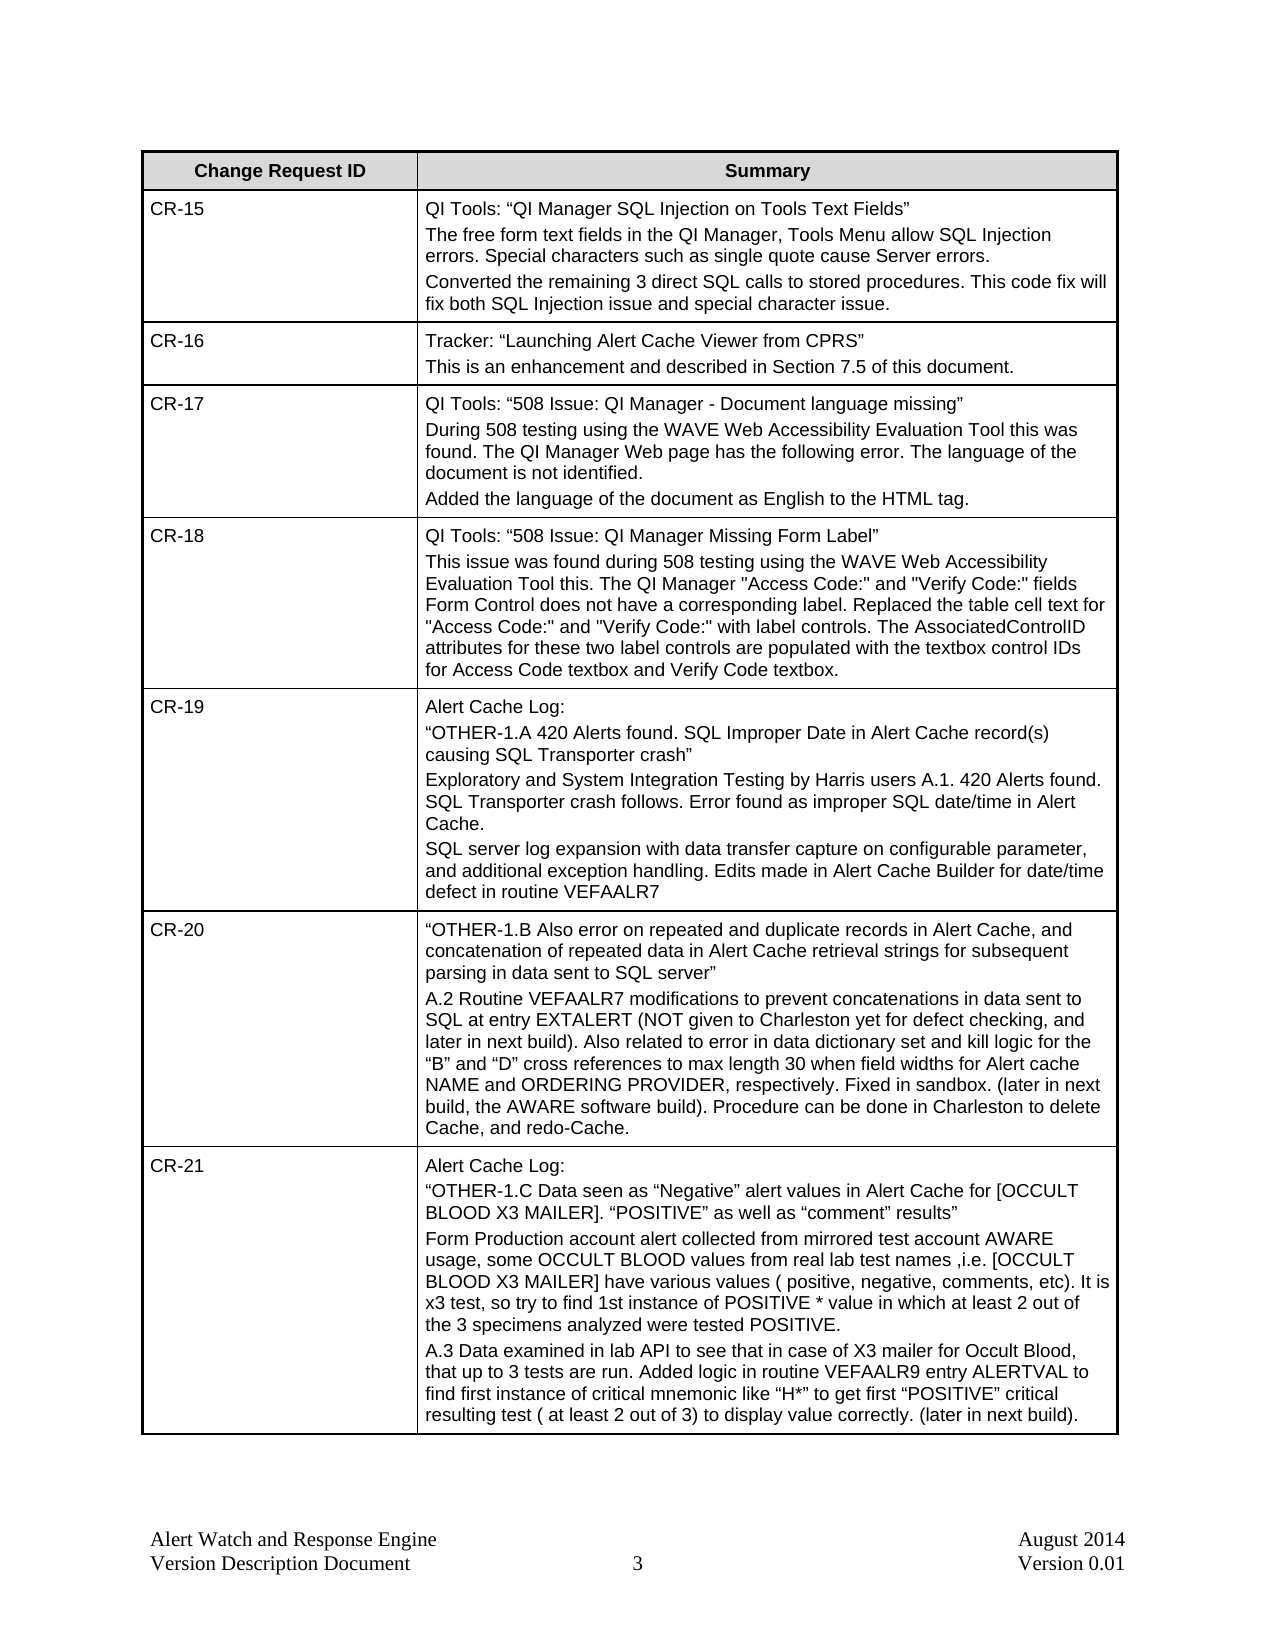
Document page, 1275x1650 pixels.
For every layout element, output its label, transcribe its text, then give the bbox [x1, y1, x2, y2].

table_cell CR-19 [144, 689, 417, 910]
table_header Summary [418, 153, 1116, 189]
table_cell QI Tools: “508 Issue: QI Manager - Document language missing” During 508 testing using the WAVE Web Accessibility Evaluation Tool this was found. The QI Manager Web page has the following error. The language of the document is not identified. Added the language of the document as English to the HTML tag. [418, 386, 1116, 516]
table_cell CR-16 [144, 323, 417, 384]
table_cell CR-20 [144, 912, 417, 1146]
table_cell Tracker: “Launching Alert Cache Viewer from CPRS” This is an enhancement and described in Section 7.5 of this document. [418, 323, 1116, 384]
table_cell “OTHER-1.B Also error on repeated and duplicate records in Alert Cache, and concatenation of repeated data in Alert Cache retrieval strings for subsequent parsing in data sent to SQL server” A.2 Routine VEFAALR7 modifications to prevent concatenations in data sent to SQL at entry EXTALERT (NOT given to Charleston yet for defect checking, and later in next build). Also related to error in data dictionary set and kill logic for the “B” and “D” cross references to max length 30 when field widths for Alert cache NAME and ORDERING PROVIDER, respectively. Fixed in sandbox. (later in next build, the AWARE software build). Procedure can be done in Charleston to delete Cache, and redo-Cache. [418, 912, 1116, 1146]
table_cell Alert Cache Log: “OTHER-1.C Data seen as “Negative” alert values in Alert Cache for [OCCULT BLOOD X3 MAILER]. “POSITIVE” as well as “comment” results” Form Production account alert collected from mirrored test account AWARE usage, some OCCULT BLOOD values from real lab test names ,i.e. [OCCULT BLOOD X3 MAILER] have various values ( positive, negative, comments, etc). It is x3 test, so try to find 1st instance of POSITIVE * value in which at least 2 out of the 3 specimens analyzed were tested POSITIVE. A.3 Data examined in lab API to see that in case of X3 mailer for Occult Blood, that up to 3 tests are run. Added logic in routine VEFAALR9 entry ALERTVAL to find first instance of critical mnemonic like “H*” to get first “POSITIVE” critical resulting test ( at least 2 out of 3) to display value correctly. (later in next build). [418, 1147, 1116, 1433]
table_cell CR-18 [144, 518, 417, 687]
table_cell QI Tools: “508 Issue: QI Manager Missing Form Label” This issue was found during 508 testing using the WAVE Web Accessibility Evaluation Tool this. The QI Manager "Access Code:" and "Verify Code:" fields Form Control does not have a corresponding label. Replaced the table cell text for "Access Code:" and "Verify Code:" with label controls. The AssociatedControlID attributes for these two label controls are populated with the textbox control IDs for Access Code textbox and Verify Code textbox. [418, 518, 1116, 687]
table_cell CR-15 [144, 191, 417, 321]
table_cell QI Tools: “QI Manager SQL Injection on Tools Text Fields” The free form text fields in the QI Manager, Tools Menu allow SQL Injection errors. Special characters such as single quote cause Server errors. Converted the remaining 3 direct SQL calls to stored procedures. This code fix will fix both SQL Injection issue and special character issue. [418, 191, 1116, 321]
table_cell CR-21 [144, 1147, 417, 1433]
table_cell Alert Cache Log: “OTHER-1.A 420 Alerts found. SQL Improper Date in Alert Cache record(s) causing SQL Transporter crash” Exploratory and System Integration Testing by Harris users A.1. 420 Alerts found. SQL Transporter crash follows. Error found as improper SQL date/time in Alert Cache. SQL server log expansion with data transfer capture on configurable parameter, and additional exception handling. Edits made in Alert Cache Builder for date/time defect in routine VEFAALR7 [418, 689, 1116, 910]
table_cell CR-17 [144, 386, 417, 516]
table_header Change Request ID [144, 153, 417, 189]
